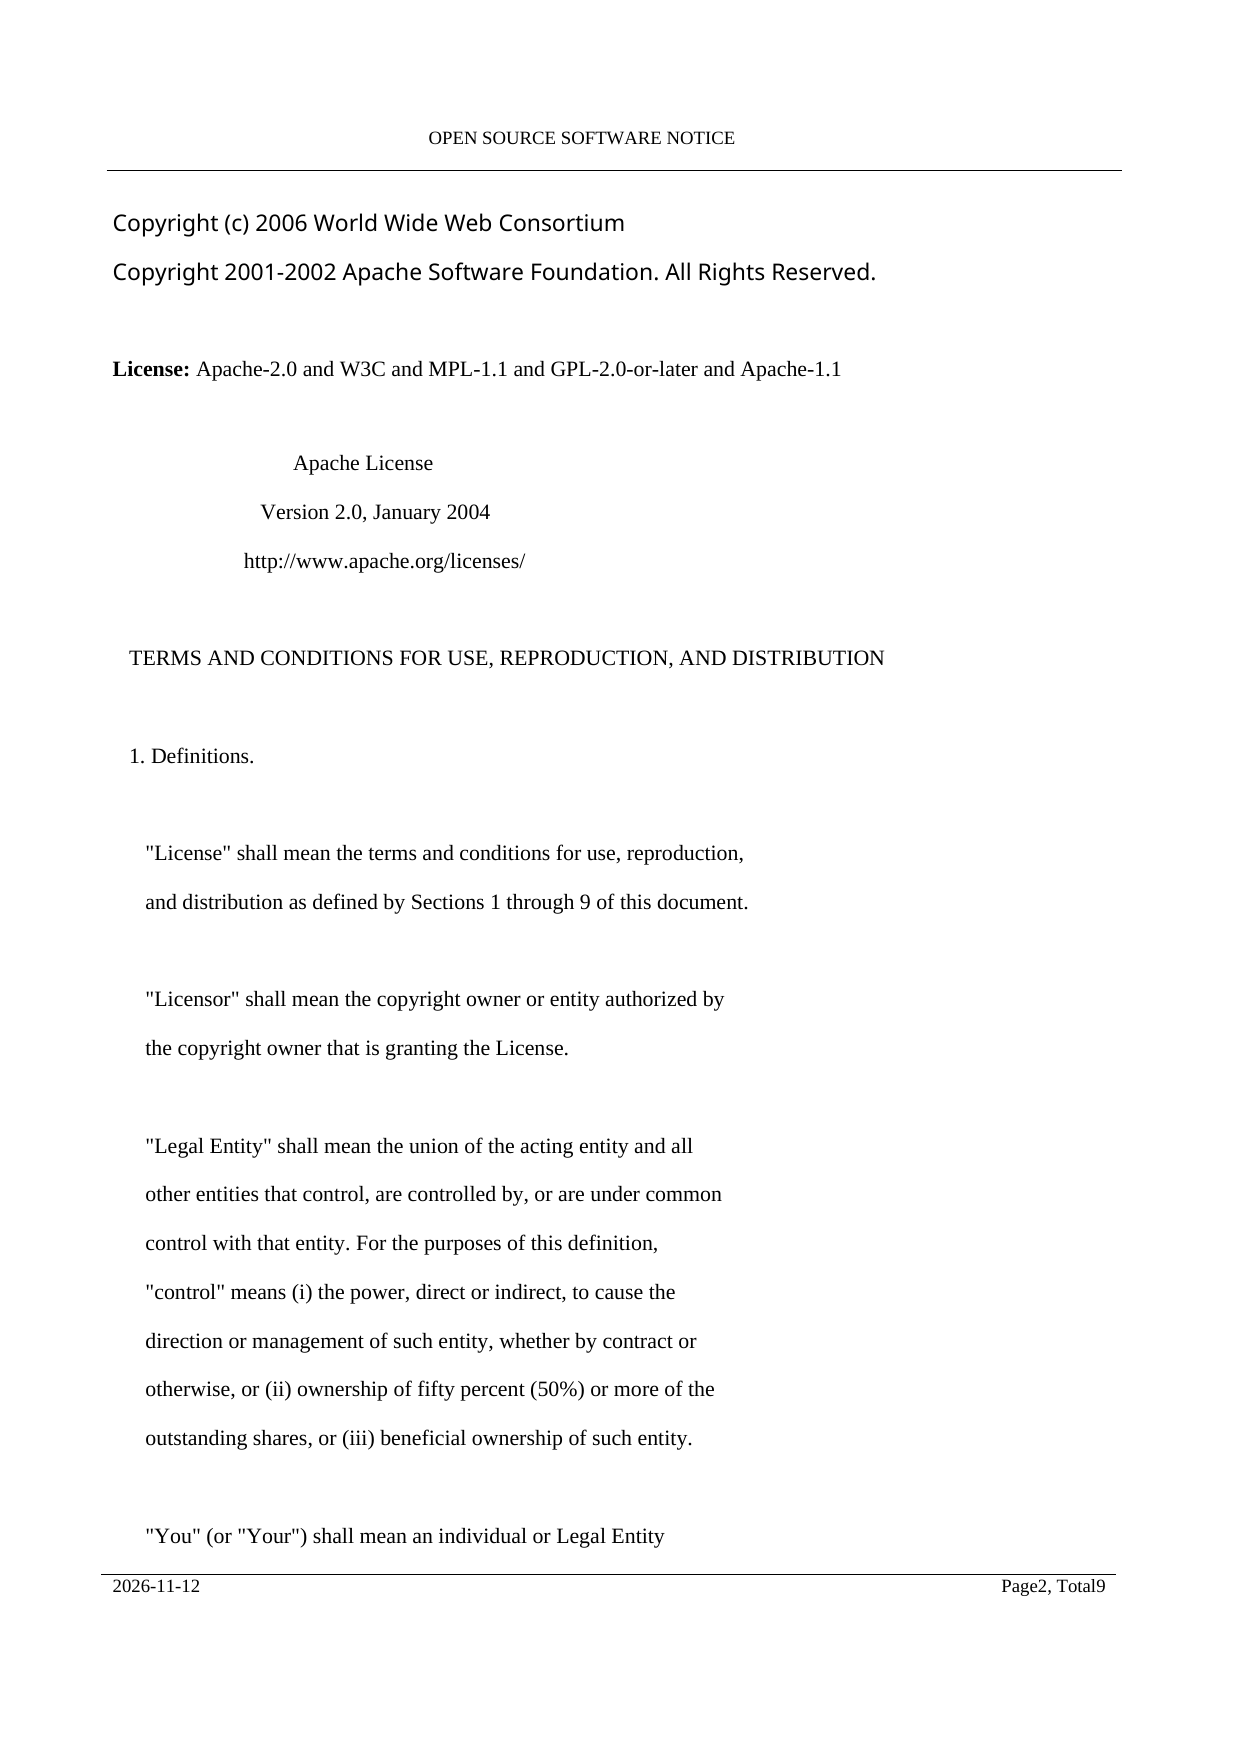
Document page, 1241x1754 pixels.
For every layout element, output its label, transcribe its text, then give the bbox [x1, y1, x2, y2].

text License: Apache-2.0 and W3C and MPL-1.1 and GPL-2.0-or-later and Apache-1.1 [112, 353, 1128, 385]
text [112, 206, 1128, 336]
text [112, 398, 1128, 1551]
